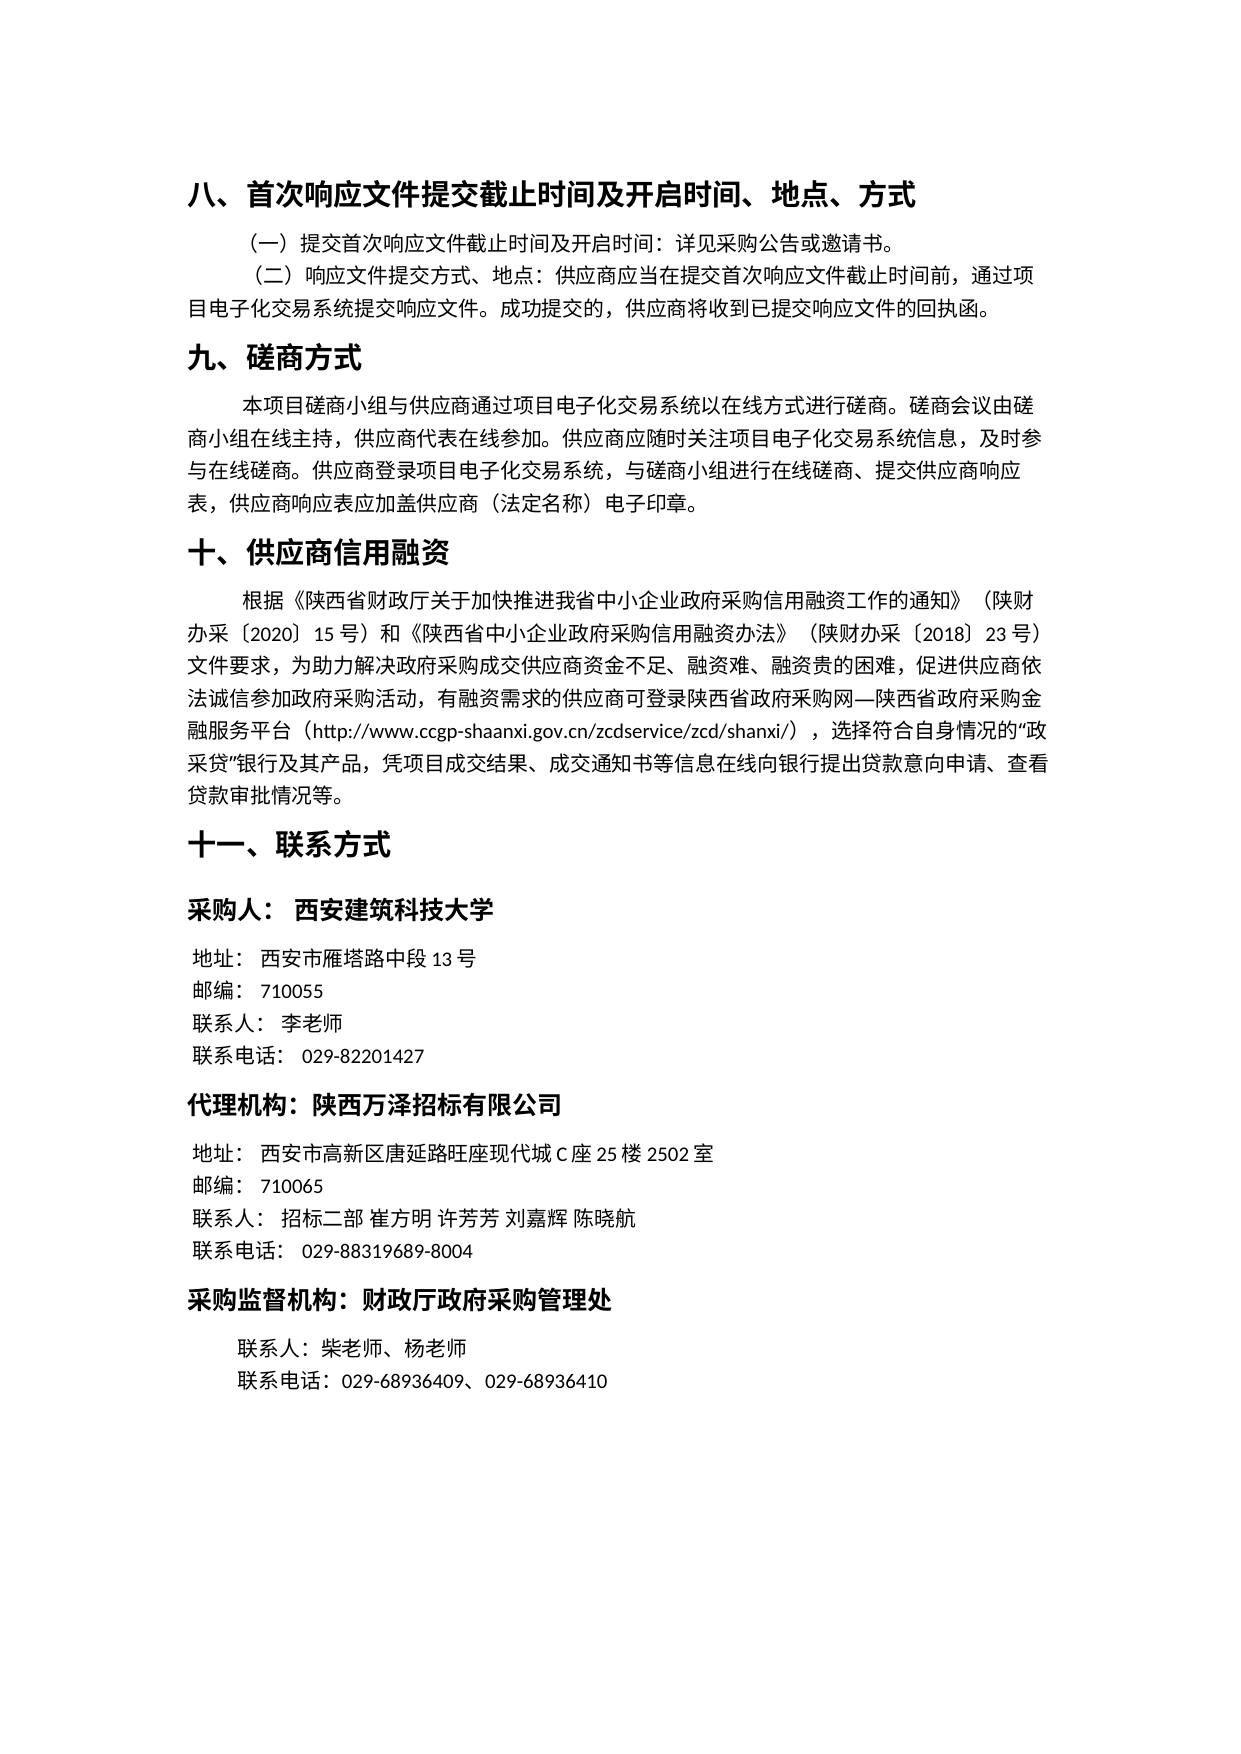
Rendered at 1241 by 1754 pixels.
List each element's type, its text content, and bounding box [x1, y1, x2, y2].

text 采购监督机构：财政厅政府采购管理处 [187, 1267, 1053, 1332]
text 邮编： 710065 [187, 1169, 1053, 1202]
text 根据《陕西省财政厅关于加快推进我省中小企业政府采购信用融资工作的通知》（陕财办采〔2020〕15 号）和《陕西省中小企业政府采购信用融资办法》（陕财办采〔2018〕23 号）文件要求，为助力解决政府采购成交供应商资金不足、融资难、融资贵的困难，促进供应商依法诚信参加政府采购活动，有融资需求的供应商可登录陕西省政府釆购网—陕西省政府采购金融服务平台（http://www.ccgp-shaanxi.gov.cn/zcdservice/zcd/shanxi/），选择符合自身情况的“政采贷”银行及其产品，凭项目成交结果、成交通知书等信息在线向银行提出贷款意向申请、查看贷款审批情况等。 [187, 584, 1053, 812]
text 地址： 西安市雁塔路中段13号 [187, 942, 1053, 974]
text 联系人：柴老师、杨老师 [187, 1332, 1053, 1364]
text 联系电话： 029-82201427 [187, 1039, 1053, 1072]
text 九、磋商方式 [187, 324, 1053, 389]
text 联系人： 李老师 [187, 1007, 1053, 1039]
text 邮编： 710055 [187, 974, 1053, 1007]
text 采购人： 西安建筑科技大学 [187, 877, 1053, 942]
text （二）响应文件提交方式、地点：供应商应当在提交首次响应文件截止时间前，通过项目电子化交易系统提交响应文件。成功提交的，供应商将收到已提交响应文件的回执函。 [187, 259, 1053, 324]
text 联系电话： 029-88319689-8004 [187, 1234, 1053, 1267]
text 八、首次响应文件提交截止时间及开启时间、地点、方式 [187, 162, 1053, 227]
text 地址： 西安市高新区唐延路旺座现代城C座25楼2502室 [187, 1137, 1053, 1169]
text 十、供应商信用融资 [187, 519, 1053, 584]
text 联系人： 招标二部 崔方明 许芳芳 刘嘉辉 陈晓航 [187, 1202, 1053, 1234]
text 联系电话：029-68936409、029-68936410 [187, 1364, 1053, 1397]
text 代理机构：陕西万泽招标有限公司 [187, 1072, 1053, 1137]
text 十一、联系方式 [187, 812, 1053, 877]
text 本项目磋商小组与供应商通过项目电子化交易系统以在线方式进行磋商。磋商会议由磋商小组在线主持，供应商代表在线参加。供应商应随时关注项目电子化交易系统信息，及时参与在线磋商。供应商登录项目电子化交易系统，与磋商小组进行在线磋商、提交供应商响应表，供应商响应表应加盖供应商（法定名称）电子印章。 [187, 389, 1053, 519]
text （一）提交首次响应文件截止时间及开启时间：详见采购公告或邀请书。 [187, 227, 1053, 259]
